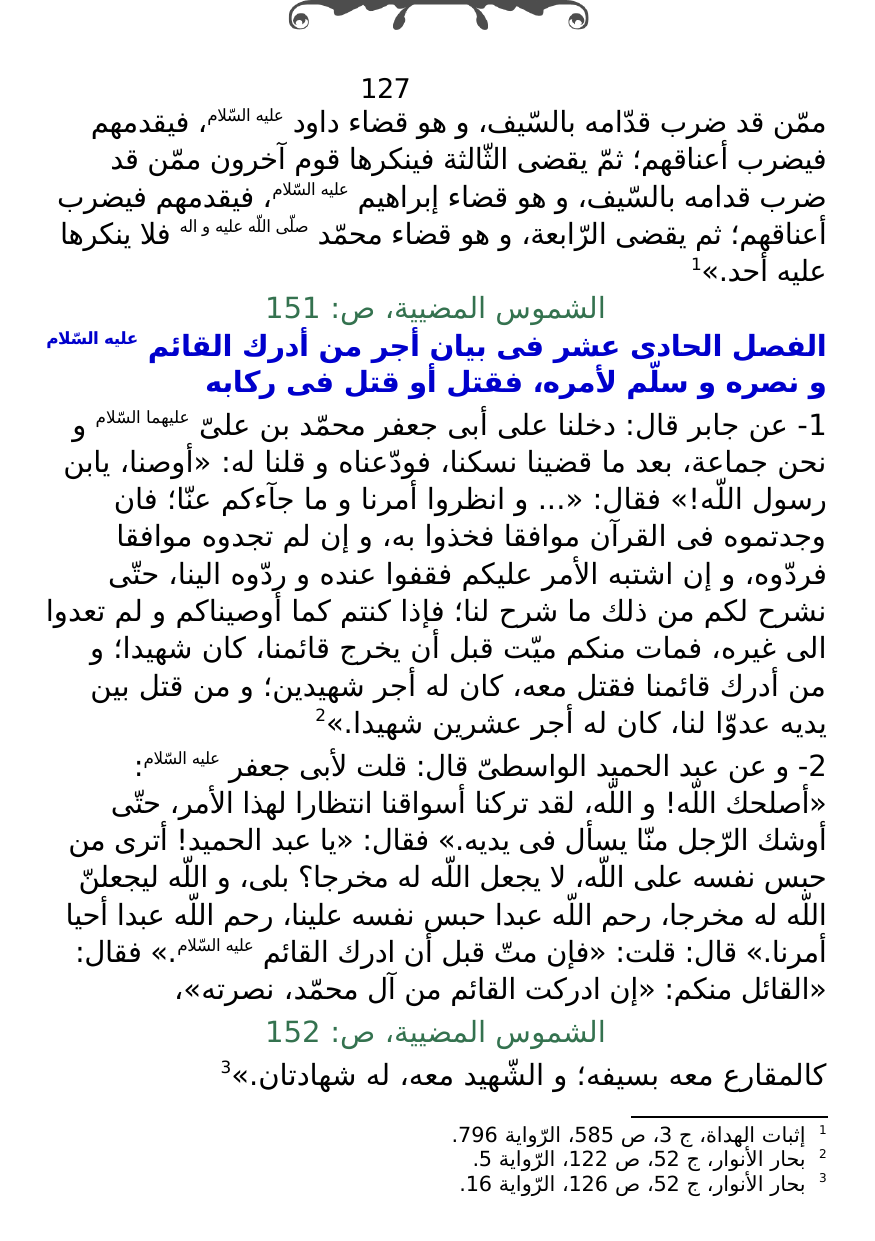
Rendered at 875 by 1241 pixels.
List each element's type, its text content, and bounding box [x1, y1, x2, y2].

text الشموس المضيية، ص: 152 [44, 1015, 827, 1049]
text كالمقارع معه بسيفه؛ و الشّهيد معه، له شهادتان.» [44, 1058, 827, 1092]
text 1- عن جابر قال: دخلنا على أبى جعفر محمّد بن علىّ عليهما السّلام و نحن جماعة، بعد ما قضينا نسكنا، فودّعناه و قلنا له: «أوصنا، يابن رسول اللّه!» فقال: «... و انظروا أمرنا و ما جآءكم عنّا؛ فان وجدتموه فى القرآن موافقا فخذوا به، و إن لم تجدوه موافقا فردّوه، و إن اشتبه الأمر عليكم فقفوا عنده و ردّوه الينا، حتّى نشرح لكم من ذلك ما شرح لنا؛ فإذا كنتم كما أوصيناكم و لم تعدوا الى غيره، فمات منكم ميّت قبل أن يخرج قائمنا، كان شهيدا؛ و من أدرك قائمنا فقتل معه، كان له أجر شهيدين؛ و من قتل بين يديه عدوّا لنا، كان له أجر عشرين شهيدا.» [44, 408, 827, 740]
text الشموس المضيية، ص: 151 [44, 292, 827, 326]
picture [288, 0, 589, 30]
subtitle الفصل الحادى عشر فى بيان أجر من أدرك القائم عليه السّلام و نصره و سلّم لأمره، فقتل أو قتل فى ركابه‏ [44, 329, 827, 400]
text 2- و عن عبد الحميد الواسطىّ قال: قلت لأبى جعفر عليه السّلام: «أصلحك اللّه! و اللّه، لقد تركنا أسواقنا انتظارا لهذا الأمر، حتّى أوشك الرّجل منّا يسأل فى يديه.» فقال: «يا عبد الحميد! أترى من حبس نفسه على اللّه، لا يجعل اللّه له مخرجا؟ بلى، و اللّه ليجعلنّ اللّه له مخرجا، رحم اللّه عبدا حبس نفسه علينا، رحم اللّه عبدا أحيا أمرنا.» قال: قلت: «فإن متّ قبل أن ادرك القائم عليه السّلام.» فقال: «القائل منكم: «إن ادركت القائم من آل محمّد، نصرته»، [44, 749, 827, 1007]
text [44, 105, 827, 288]
